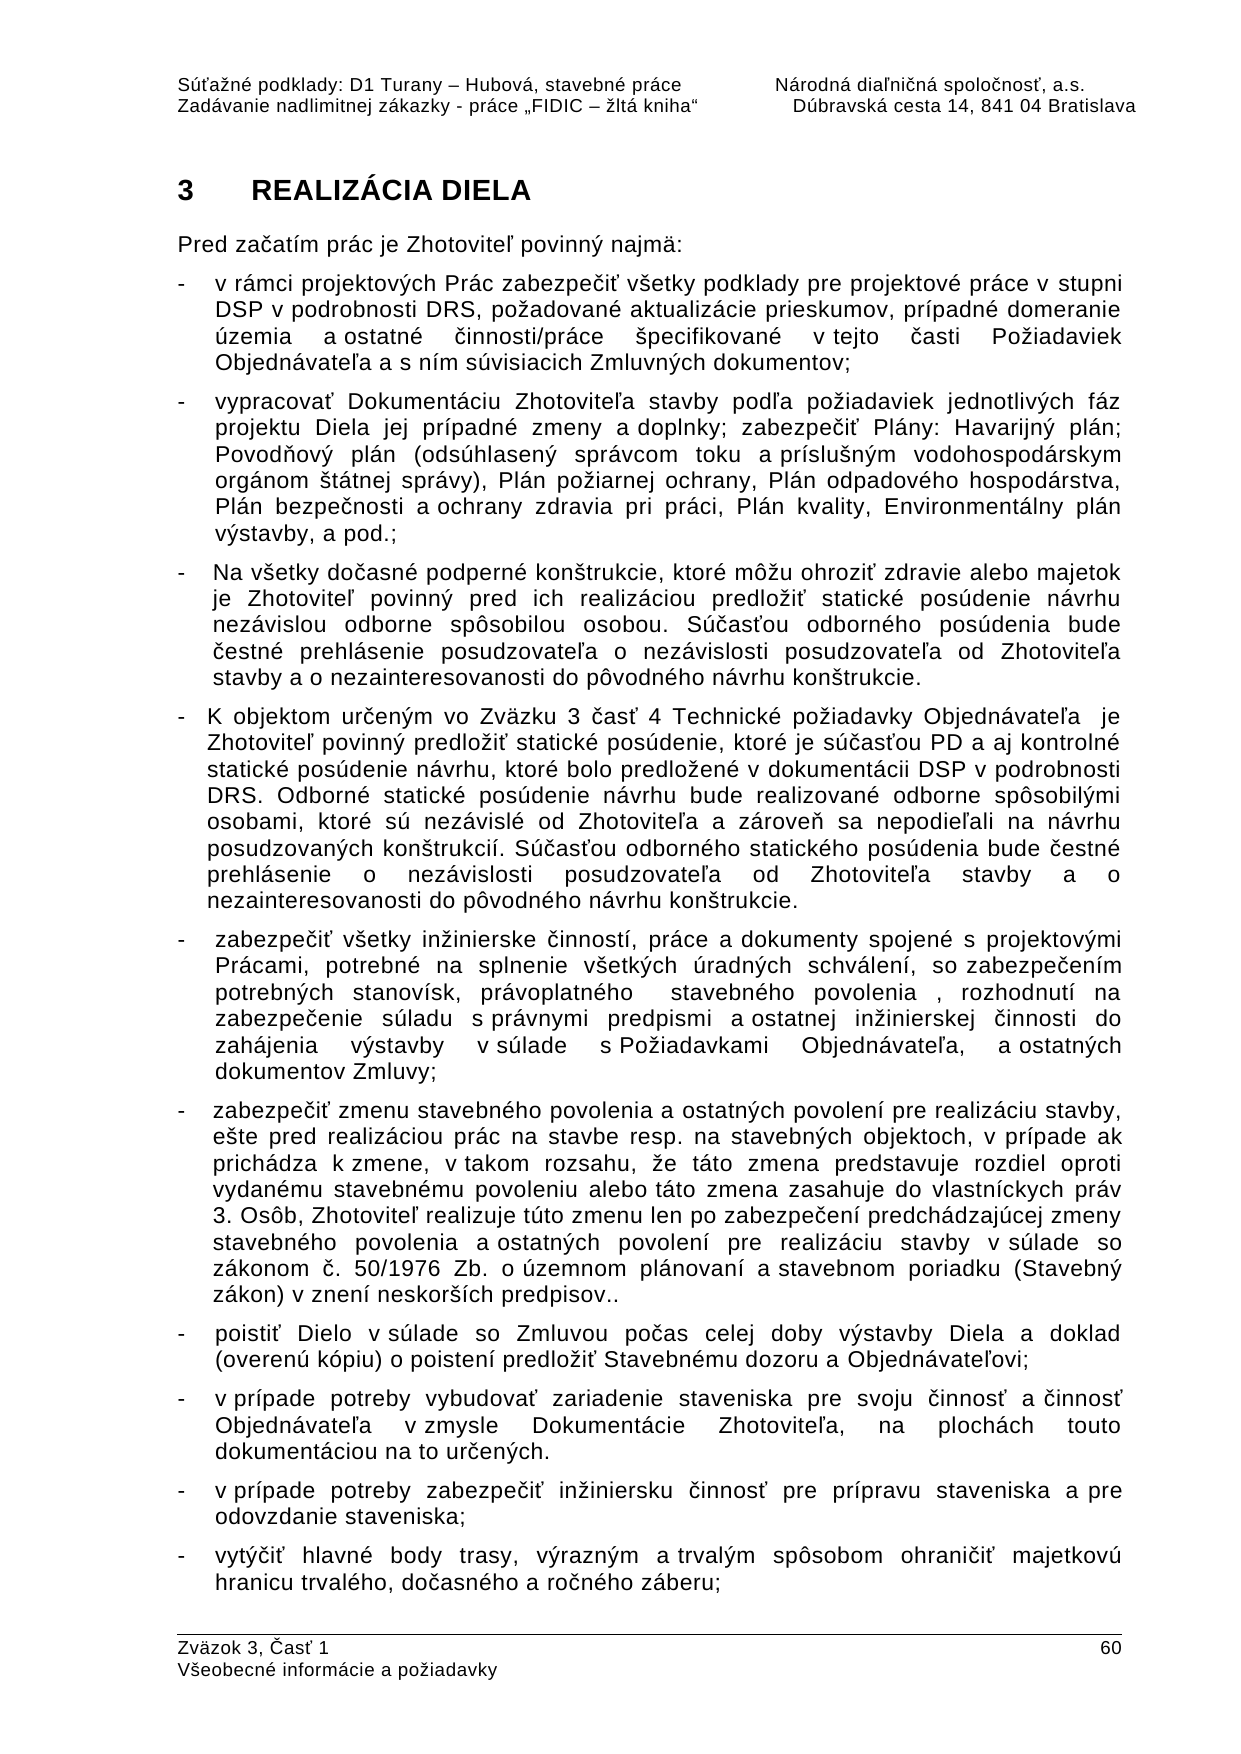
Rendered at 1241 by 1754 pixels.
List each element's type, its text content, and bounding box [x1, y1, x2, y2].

subtitle 3 REALIZÁCIA DIELA [177, 173, 1122, 206]
list - vytýčiť hlavné body trasy, výrazným a trvalým spôsobom ohraničiť majetkovú hranicu trvalého, dočasného a ročného záberu; [177, 1542, 1122, 1595]
list Na všetky dočasné podperné konštrukcie, ktoré môžu ohroziť zdravie alebo majetok je Zhotoviteľ povinný pred ich realizáciou predložiť statické posúdenie návrhu nezávislou odborne spôsobilou osobou. Súčasťou odborného posúdenia bude čestné prehlásenie posudzovateľa o nezávislosti posudzovateľa od Zhotoviteľa stavby a o nezainteresovanosti do pôvodného návrhu konštrukcie. [177, 558, 1122, 690]
list - zabezpečiť všetky inžinierske činností, práce a dokumenty spojené s projektovými Prácami, potrebné na splnenie všetkých úradných schválení, so zabezpečením potrebných stanovísk, právoplatného stavebného povolenia , rozhodnutí na zabezpečenie súladu s právnymi predpismi a ostatnej inžinierskej činnosti do zahájenia výstavby v súlade s Požiadavkami Objednávateľa, a ostatných dokumentov Zmluvy; [177, 926, 1122, 1084]
list - v prípade potreby vybudovať zariadenie staveniska pre svoju činnosť a činnosť Objednávateľa v zmysle Dokumentácie Zhotoviteľa, na plochách touto dokumentáciou na to určených. [177, 1385, 1122, 1464]
text Pred začatím prác je Zhotoviteľ povinný najmä: [177, 231, 1122, 257]
list - v prípade potreby zabezpečiť inžiniersku činnosť pre prípravu staveniska a pre odovzdanie staveniska; [177, 1477, 1122, 1529]
list - vypracovať Dokumentáciu Zhotoviteľa stavby podľa požiadaviek jednotlivých fáz projektu Diela jej prípadné zmeny a doplnky; zabezpečiť Plány: Havarijný plán; Povodňový plán (odsúhlasený správcom toku a príslušným vodohospodárskym orgánom štátnej správy), Plán požiarnej ochrany, Plán odpadového hospodárstva, Plán bezpečnosti a ochrany zdravia pri práci, Plán kvality, Environmentálny plán výstavby, a pod.; [177, 388, 1122, 546]
list - poistiť Dielo v súlade so Zmluvou počas celej doby výstavby Diela a doklad (overenú kópiu) o poistení predložiť Stavebnému dozoru a Objednávateľovi; [177, 1320, 1122, 1373]
list - v rámci projektových Prác zabezpečiť všetky podklady pre projektové práce v stupni DSP v podrobnosti DRS, požadované aktualizácie prieskumov, prípadné domeranie územia a ostatné činnosti/práce špecifikované v tejto časti Požiadaviek Objednávateľa a s ním súvisiacich Zmluvných dokumentov; [177, 270, 1122, 375]
list K objektom určeným vo Zväzku 3 časť 4 Technické požiadavky Objednávateľa je Zhotoviteľ povinný predložiť statické posúdenie, ktoré je súčasťou PD a aj kontrolné statické posúdenie návrhu, ktoré bolo predložené v dokumentácii DSP v podrobnosti DRS. Odborné statické posúdenie návrhu bude realizované odborne spôsobilými osobami, ktoré sú nezávislé od Zhotoviteľa a zároveň sa nepodieľali na návrhu posudzovaných konštrukcií. Súčasťou odborného statického posúdenia bude čestné prehlásenie o nezávislosti posudzovateľa od Zhotoviteľa stavby a o nezainteresovanosti do pôvodného návrhu konštrukcie. [177, 703, 1122, 914]
text - zabezpečiť zmenu stavebného povolenia a ostatných povolení pre realizáciu stavby, ešte pred realizáciou prác na stavbe resp. na stavebných objektoch, v prípade ak prichádza k zmene, v takom rozsahu, že táto zmena predstavuje rozdiel oproti vydanému stavebnému povoleniu alebo táto zmena zasahuje do vlastníckych práv 3. Osôb, Zhotoviteľ realizuje túto zmenu len po zabezpečení predchádzajúcej zmeny stavebného povolenia a ostatných povolení pre realizáciu stavby v súlade so zákonom č. 50/1976 Zb. o územnom plánovaní a stavebnom poriadku (Stavebný zákon) v znení neskorších predpisov.. [177, 1097, 1122, 1308]
